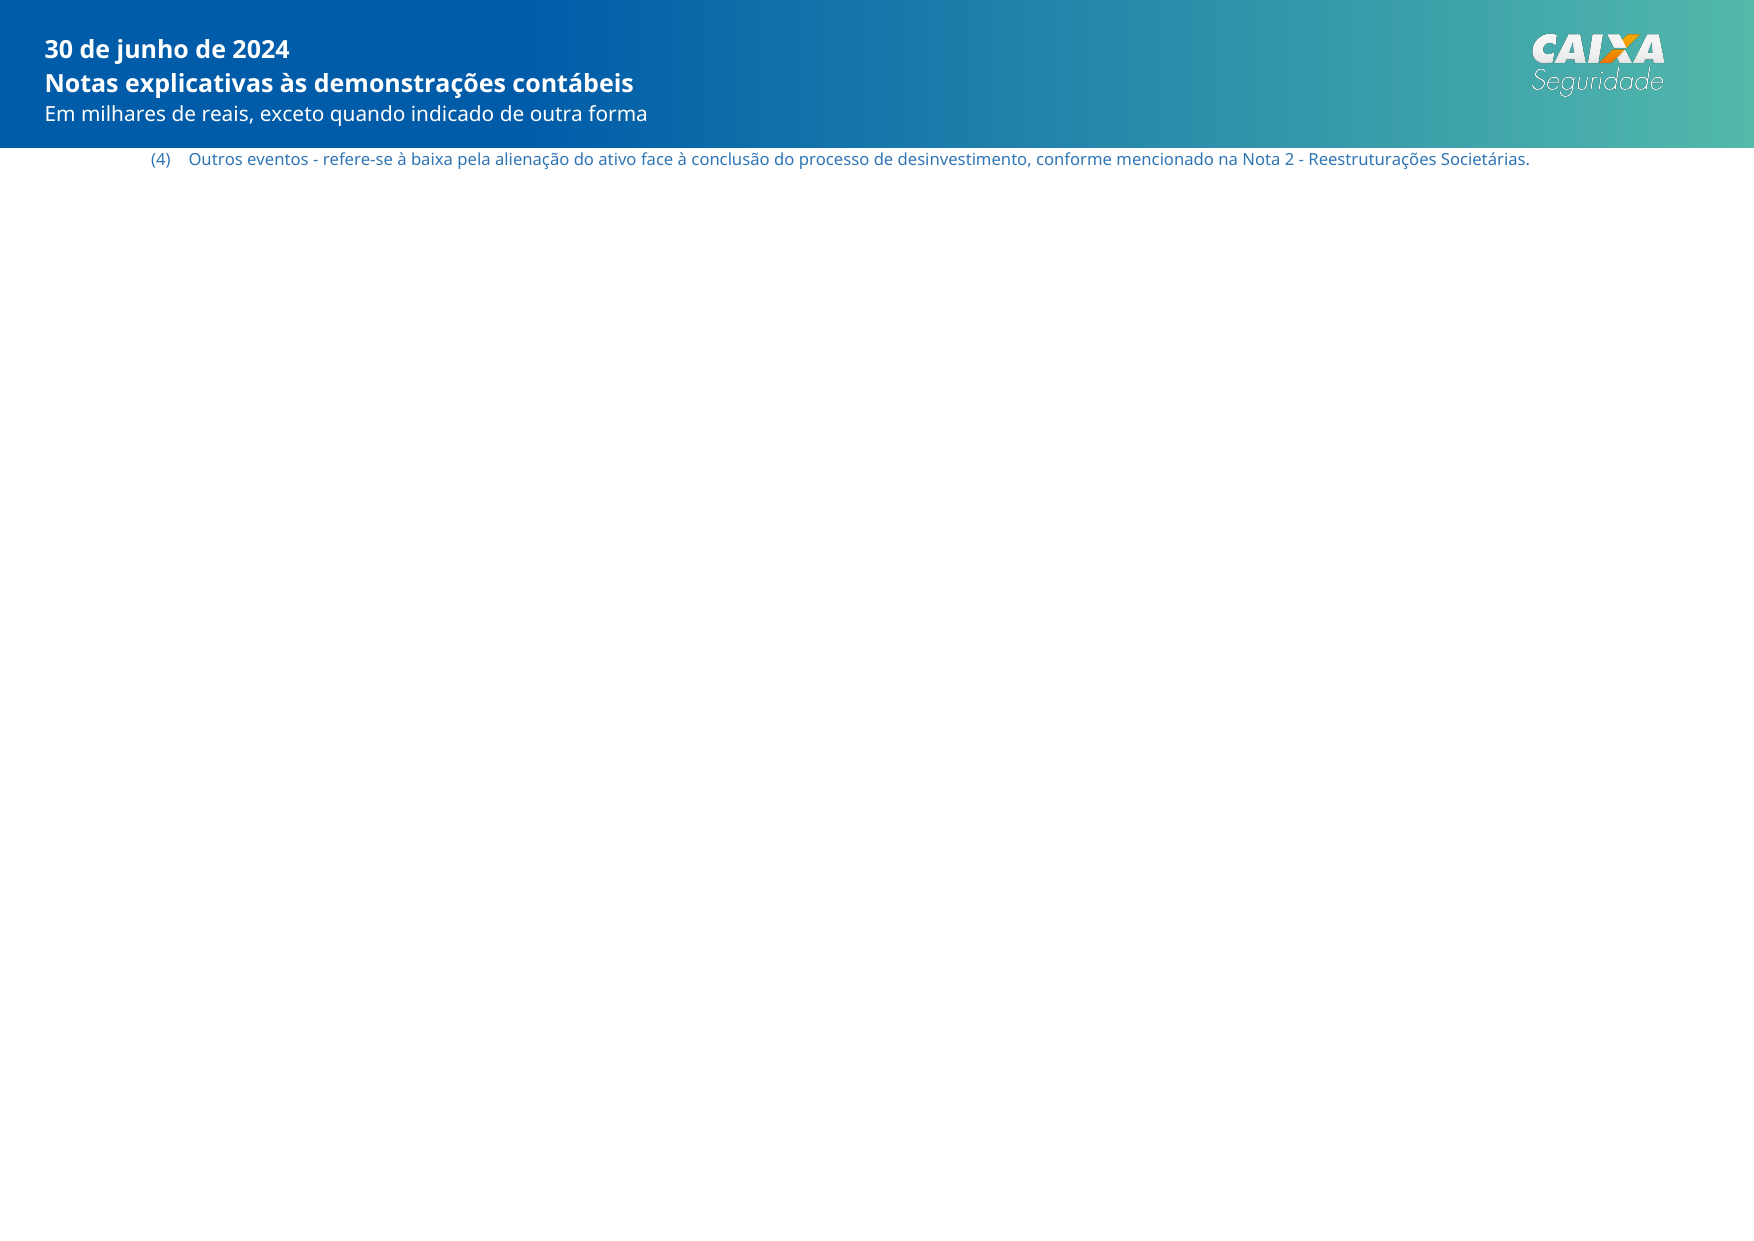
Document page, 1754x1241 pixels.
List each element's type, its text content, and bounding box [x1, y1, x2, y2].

list Outros eventos - refere-se à baixa pela alienação do ativo face à conclusão do processo de desinvestimento, conforme mencionado na Nota 2 - Reestruturações Societárias. [151, 148, 1665, 170]
picture [1531, 33, 1666, 98]
